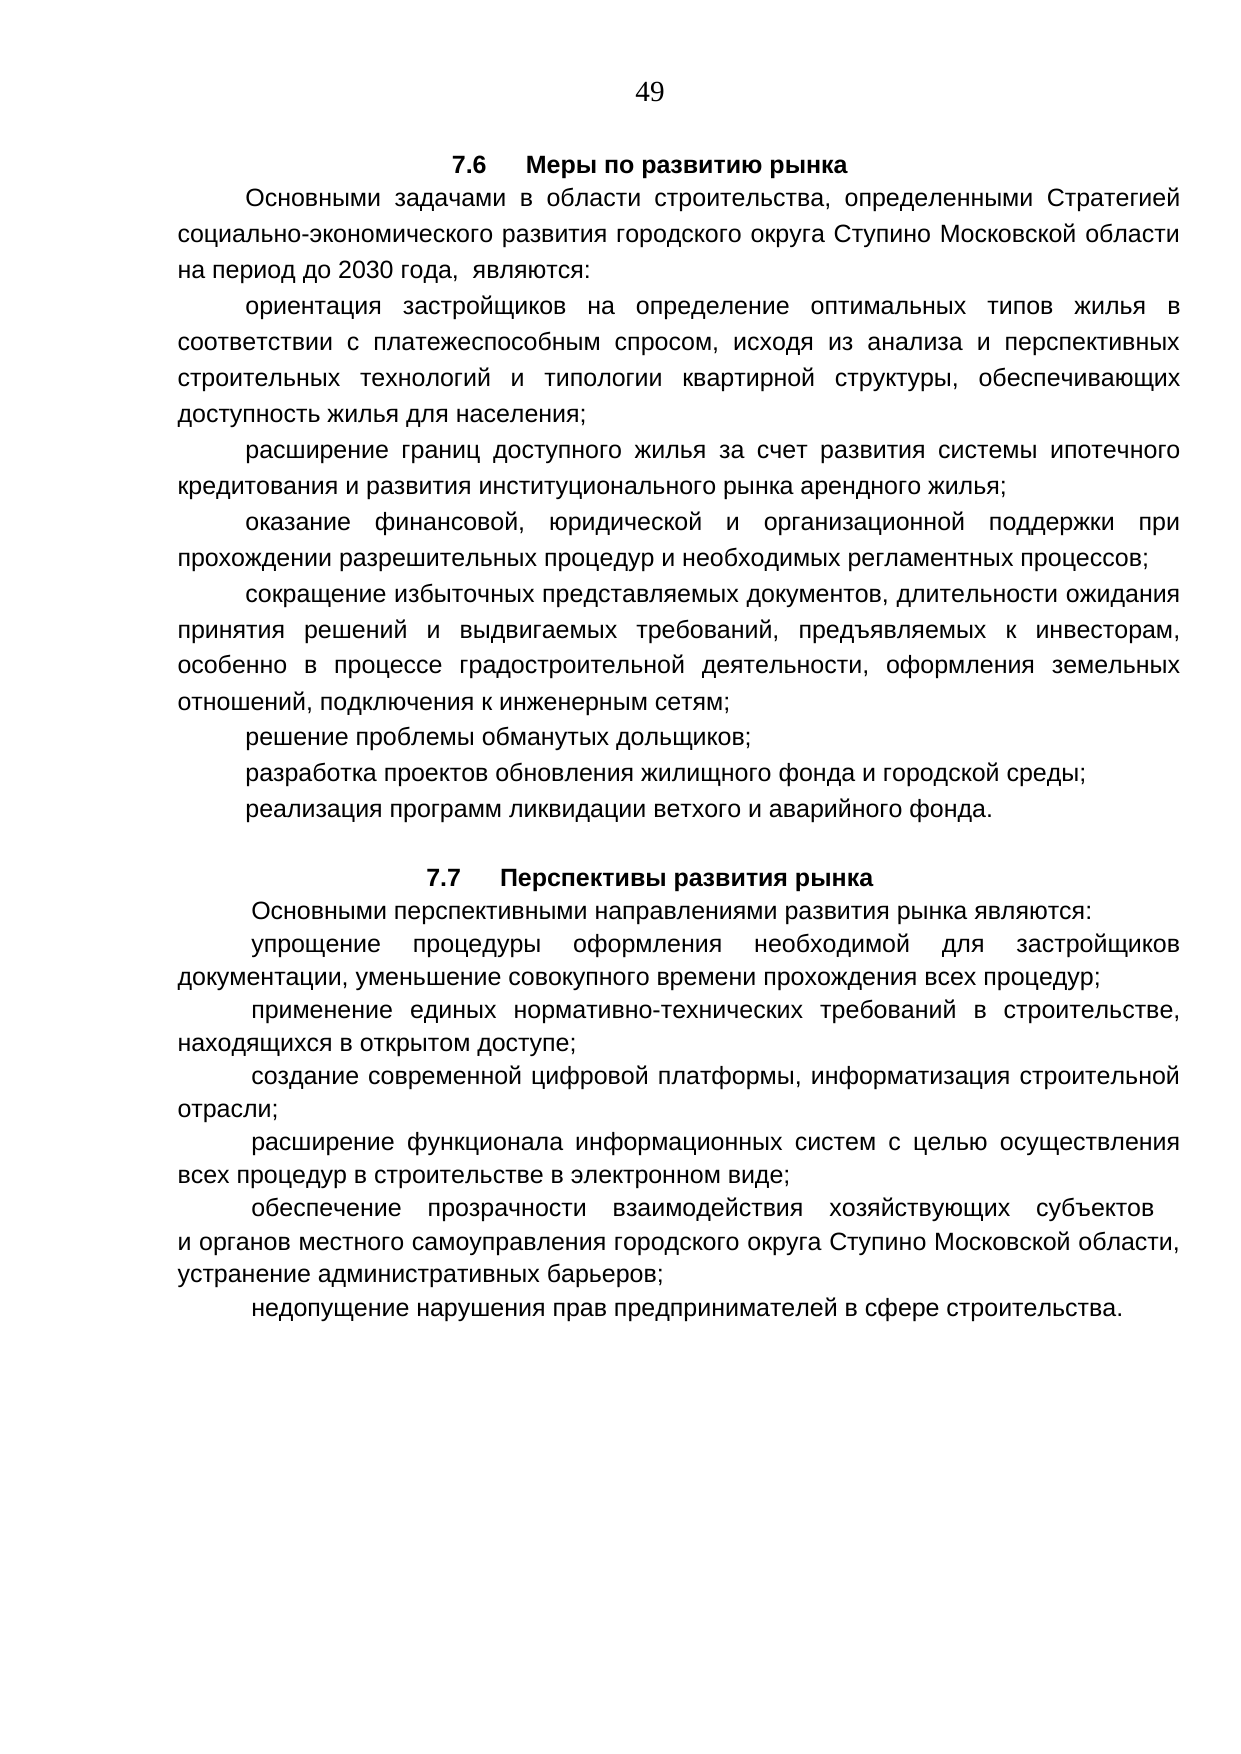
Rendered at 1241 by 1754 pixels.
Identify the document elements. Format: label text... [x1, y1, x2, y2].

text ориентация застройщиков на определение оптимальных типов жилья в соответствии с платежеспособным спросом, исходя из анализа и перспективных строительных технологий и типологии квартирной структуры, обеспечивающих доступность жилья для населения; [177, 291, 1181, 428]
text решение проблемы обманутых дольщиков; [177, 722, 1181, 751]
text упрощение процедуры оформления необходимой для застройщиков документации, уменьшение совокупного времени прохождения всех процедур; [177, 929, 1181, 991]
text Основными задачами в области строительства, определенными Стратегией социально-экономического развития городского округа Ступино Московской области на период до 2030 года, являются: [177, 183, 1181, 284]
text применение единых нормативно-технических требований в строительстве, находящихся в открытом доступе; [177, 995, 1181, 1057]
text разработка проектов обновления жилищного фонда и городской среды; [177, 758, 1181, 787]
text обеспечение прозрачности взаимодействия хозяйствующих субъектов и органов местного самоуправления городского округа Ступино Московской области, устранение административных барьеров; [177, 1193, 1181, 1288]
list Меры по развитию рынка [118, 150, 1181, 179]
text оказание финансовой, юридической и организационной поддержки при прохождении разрешительных процедур и необходимых регламентных процессов; [177, 507, 1181, 571]
text расширение границ доступного жилья за счет развития системы ипотечного кредитования и развития институционального рынка арендного жилья; [177, 435, 1181, 499]
list Перспективы развития рынка [118, 863, 1181, 892]
text создание современной цифровой платформы, информатизация строительной отрасли; [177, 1061, 1181, 1123]
text Основными перспективными направлениями развития рынка являются: [177, 896, 1181, 925]
text расширение функционала информационных систем с целью осуществления всех процедур в строительстве в электронном виде; [177, 1127, 1181, 1189]
text сокращение избыточных представляемых документов, длительности ожидания принятия решений и выдвигаемых требований, предъявляемых к инвесторам, особенно в процессе градостроительной деятельности, оформления земельных отношений, подключения к инженерным сетям; [177, 579, 1181, 715]
text недопущение нарушения прав предпринимателей в сфере строительства. [177, 1292, 1181, 1321]
text реализация программ ликвидации ветхого и аварийного фонда. [177, 794, 1181, 823]
